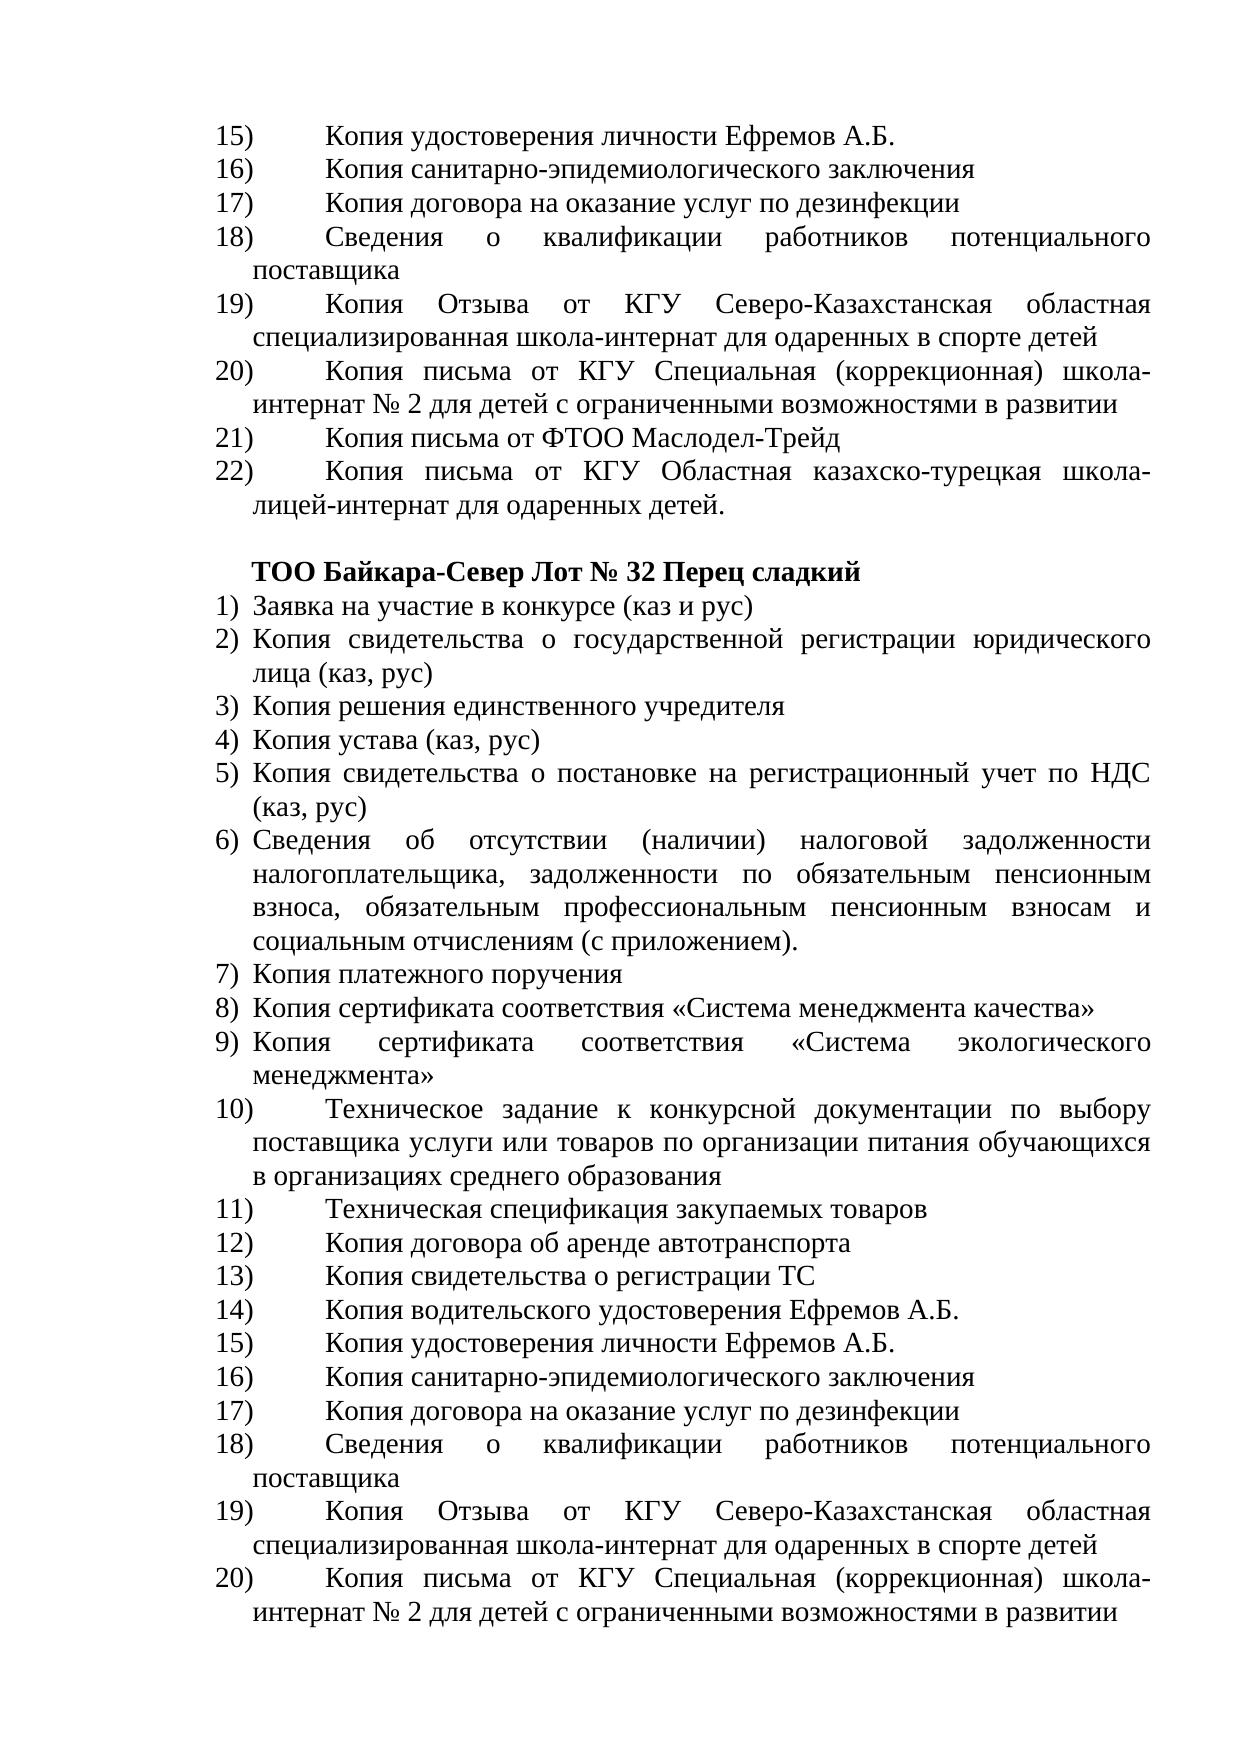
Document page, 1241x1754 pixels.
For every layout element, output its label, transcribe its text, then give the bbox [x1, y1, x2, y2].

list Сведения об отсутствии (наличии) налоговой задолженности налогоплательщика, задолженности по обязательным пенсионным взноса, обязательным профессиональным пенсионным взносам и социальным отчислениям (с приложением). [215, 822, 1152, 957]
list Заявка на участие в конкурсе (каз и рус) [215, 588, 1152, 621]
list Копия договора об аренде автотранспорта [215, 1225, 1152, 1258]
list Сведения о квалификации работников потенциального поставщика [215, 1426, 1152, 1493]
list Копия водительского удостоверения Ефремов А.Б. [215, 1292, 1152, 1326]
list Техническое задание к конкурсной документации по выбору поставщика услуги или товаров по организации питания обучающихся в организациях среднего образования [215, 1091, 1152, 1191]
list Копия санитарно-эпидемиологического заключения [215, 1359, 1152, 1393]
list Копия Отзыва от КГУ Северо-Казахстанская областная специализированная школа-интернат для одаренных в спорте детей [215, 1493, 1152, 1560]
list Копия устава (каз, рус) [215, 722, 1152, 755]
list Копия удостоверения личности Ефремов А.Б. [215, 1326, 1152, 1359]
list Копия Отзыва от КГУ Северо-Казахстанская областная специализированная школа-интернат для одаренных в спорте детей [215, 286, 1152, 353]
list Копия удостоверения личности Ефремов А.Б. [215, 118, 1152, 152]
list Сведения о квалификации работников потенциального поставщика [215, 219, 1152, 286]
list Копия письма от КГУ Специальная (коррекционная) школа-интернат № 2 для детей с ограниченными возможностями в развитии [215, 353, 1152, 420]
list Копия сертификата соответствия «Система экологического менеджмента» [215, 1024, 1152, 1091]
list Копия санитарно-эпидемиологического заключения [215, 152, 1152, 185]
text ТОО Байкара-Север Лот № 32 Перец сладкий [177, 554, 1152, 588]
list Копия письма от ФТОО Маслодел-Трейд [215, 420, 1152, 453]
list Копия свидетельства о государственной регистрации юридического лица (каз, рус) [215, 621, 1152, 688]
list Копия платежного поручения [215, 957, 1152, 990]
list Копия свидетельства о постановке на регистрационный учет по НДС (каз, рус) [215, 755, 1152, 822]
list Копия письма от КГУ Специальная (коррекционная) школа-интернат № 2 для детей с ограниченными возможностями в развитии [215, 1560, 1152, 1627]
list Копия сертификата соответствия «Система менеджмента качества» [215, 990, 1152, 1024]
list Копия договора на оказание услуг по дезинфекции [215, 1393, 1152, 1426]
list Копия письма от КГУ Областная казахско-турецкая школа-лицей-интернат для одаренных детей. [215, 453, 1152, 521]
list Копия договора на оказание услуг по дезинфекции [215, 185, 1152, 219]
list Техническая спецификация закупаемых товаров [215, 1191, 1152, 1225]
list Копия свидетельства о регистрации ТС [215, 1258, 1152, 1292]
list Копия решения единственного учредителя [215, 688, 1152, 722]
